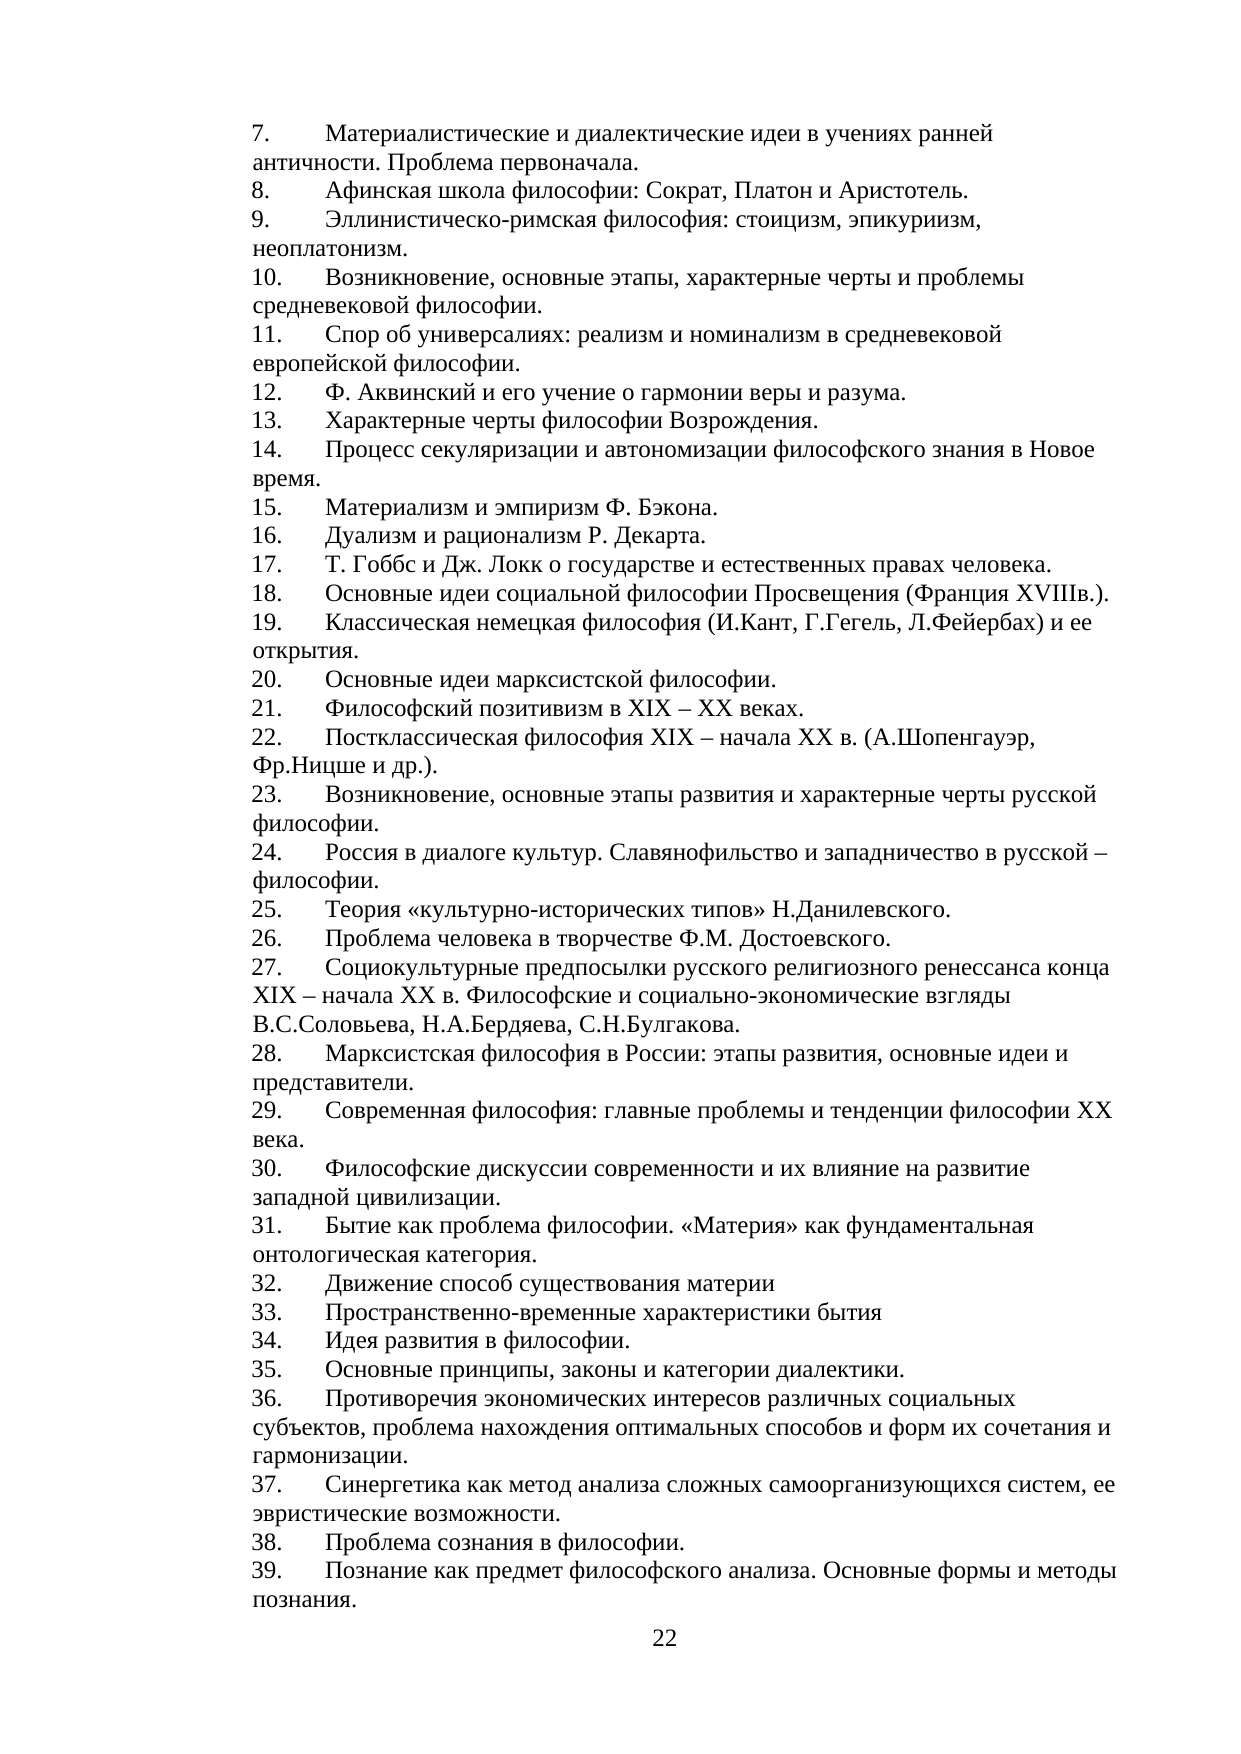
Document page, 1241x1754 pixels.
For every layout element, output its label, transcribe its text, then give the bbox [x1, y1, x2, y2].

list Дуализм и рационализм Р. Декарта. [251, 521, 1122, 549]
list Основные принципы, законы и категории диалектики. [251, 1354, 1122, 1383]
list Марксистская философия в России: этапы развития, основные идеи и представители. [251, 1038, 1122, 1096]
list Процесс секуляризации и автономизации философского знания в Новое время. [251, 434, 1122, 492]
list Характерные черты философии Возрождения. [251, 406, 1122, 434]
list Социокультурные предпосылки русского религиозного ренессанса конца XIX – начала XX в. Философские и социально-экономические взгляды В.С.Соловьева, Н.А.Бердяева, С.Н.Булгакова. [251, 952, 1122, 1038]
list Основные идеи марксистской философии. [251, 664, 1122, 693]
list Основные идеи социальной философии Просвещения (Франция XVIIIв.). [251, 578, 1122, 607]
list Россия в диалоге культур. Славянофильство и западничество в русской – философии. [251, 837, 1122, 894]
list Возникновение, основные этапы, характерные черты и проблемы средневековой философии. [251, 262, 1122, 319]
list Пространственно-временные характеристики бытия [251, 1297, 1122, 1326]
list Проблема человека в творчестве Ф.М. Достоевского. [251, 923, 1122, 952]
list Познание как предмет философского анализа. Основные формы и методы познания. [251, 1556, 1122, 1613]
list Проблема сознания в философии. [251, 1527, 1122, 1556]
list Материализм и эмпиризм Ф. Бэкона. [251, 492, 1122, 521]
list Эллинистическо-римская философия: стоицизм, эпикуриизм, неоплатонизм. [251, 204, 1122, 262]
list Современная философия: главные проблемы и тенденции философии ХХ века. [251, 1096, 1122, 1153]
list Противоречия экономических интересов различных социальных субъектов, проблема нахождения оптимальных способов и форм их сочетания и гармонизации. [251, 1383, 1122, 1469]
list Спор об универсалиях: реализм и номинализм в средневековой европейской философии. [251, 319, 1122, 377]
list Теория «культурно-исторических типов» Н.Данилевского. [251, 894, 1122, 923]
list Классическая немецкая философия (И.Кант, Г.Гегель, Л.Фейербах) и ее открытия. [251, 607, 1122, 664]
list Постклассическая философия XIX – начала XX в. (А.Шопенгауэр, Фр.Ницше и др.). [251, 722, 1122, 779]
list Синергетика как метод анализа сложных самоорганизующихся систем, ее эвристические возможности. [251, 1469, 1122, 1527]
list Философский позитивизм в XIX – XX веках. [251, 693, 1122, 722]
list Философские дискуссии современности и их влияние на развитие западной цивилизации. [251, 1153, 1122, 1211]
list Афинская школа философии: Сократ, Платон и Аристотель. [251, 176, 1122, 204]
list Идея развития в философии. [251, 1326, 1122, 1354]
list Возникновение, основные этапы развития и характерные черты русской философии. [251, 779, 1122, 837]
list Ф. Аквинский и его учение о гармонии веры и разума. [251, 377, 1122, 406]
list Движение способ существования материи [251, 1268, 1122, 1297]
list Материалистические и диалектические идеи в учениях ранней античности. Проблема первоначала. [251, 118, 1122, 176]
list Бытие как проблема философии. «Материя» как фундаментальная онтологическая категория. [251, 1211, 1122, 1268]
list Т. Гоббс и Дж. Локк о государстве и естественных правах человека. [251, 549, 1122, 578]
